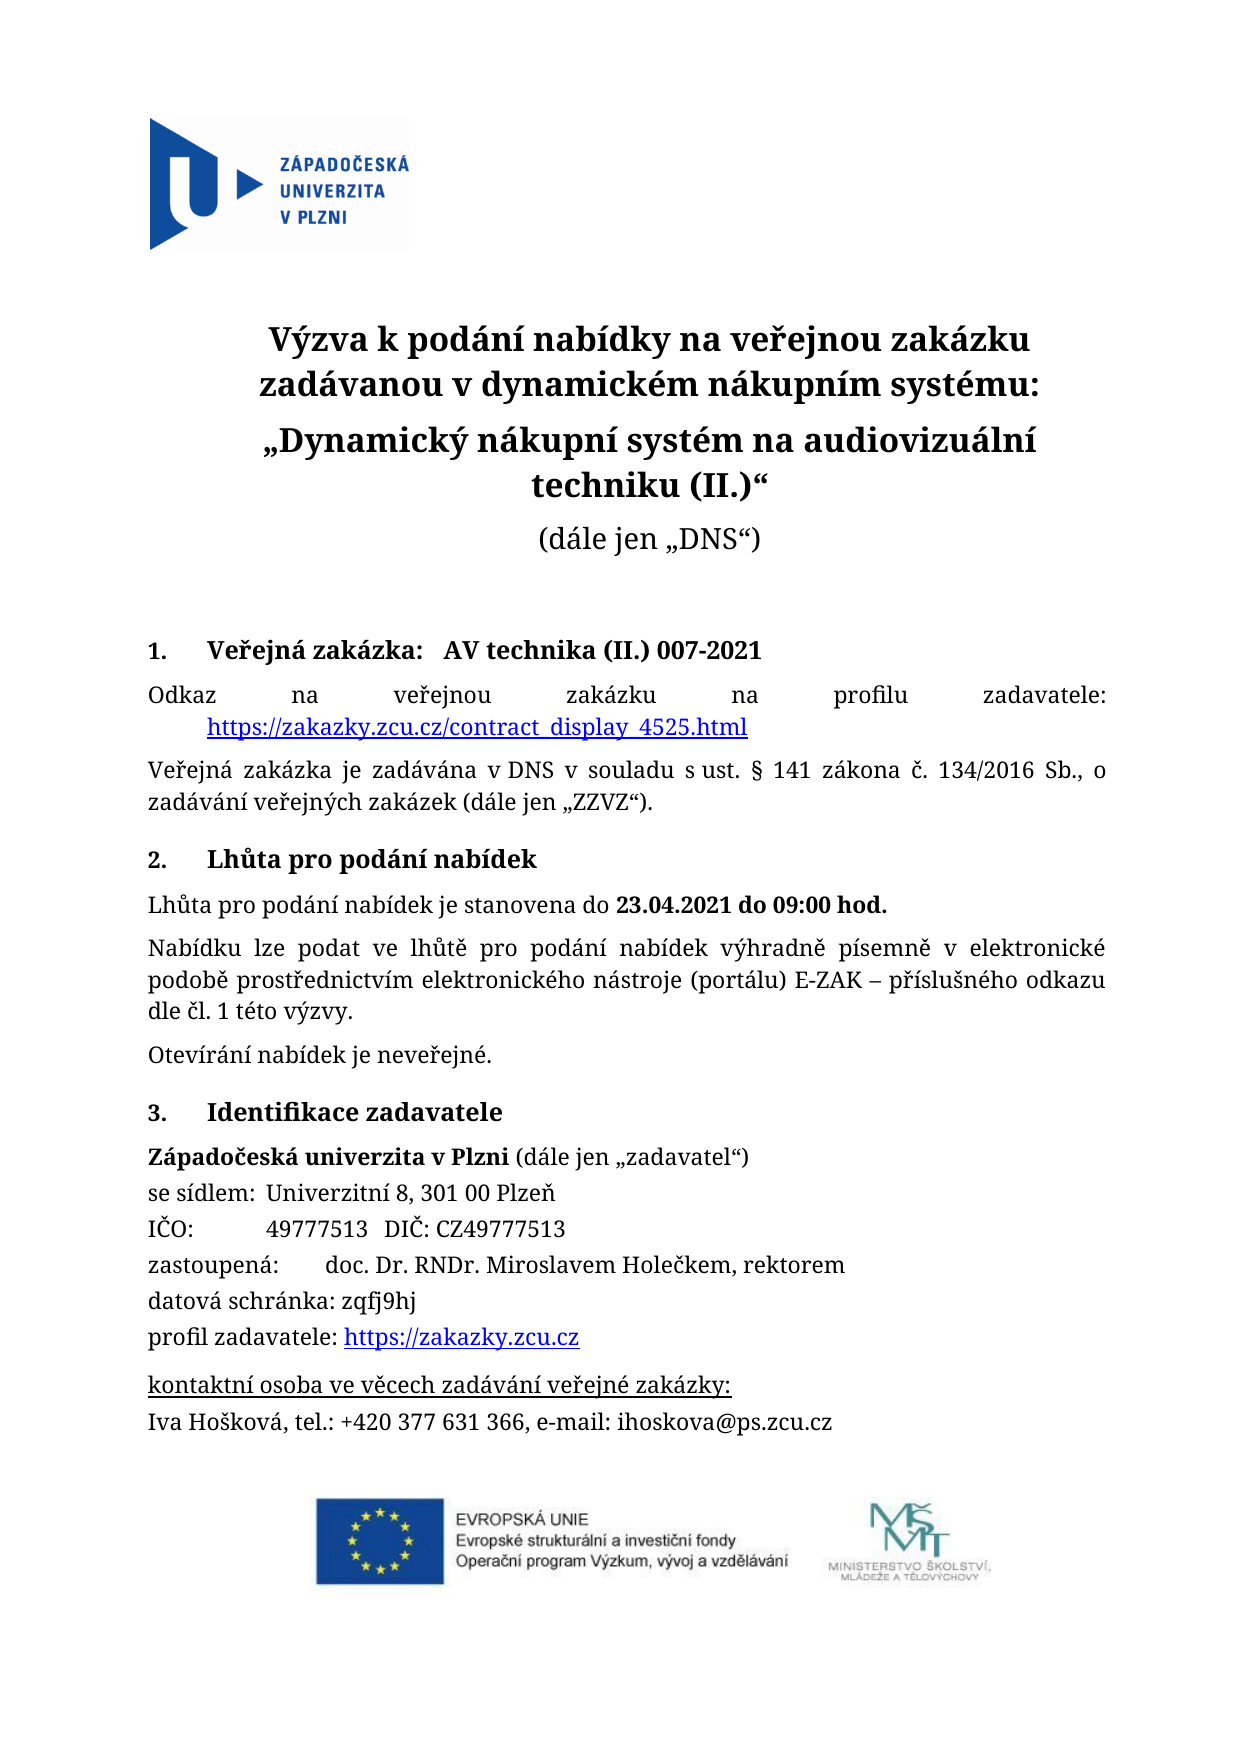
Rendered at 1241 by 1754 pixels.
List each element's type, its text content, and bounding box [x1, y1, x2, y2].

text profil zadavatele: https://zakazky.zcu.cz [148, 1321, 1107, 1352]
text datová schránka: zqfj9hj [148, 1285, 1107, 1316]
picture [271, 1457, 1028, 1627]
text Otevírání nabídek je neveřejné. [148, 1038, 1107, 1070]
subtitle Veřejná zakázka: AV technika (II.) 007-2021 [148, 633, 1107, 667]
subtitle Lhůta pro podání nabídek [148, 842, 1107, 876]
text Odkaz na veřejnou zakázku na profilu zadavatele: https://zakazky.zcu.cz/contract_display_4525.html [148, 679, 1107, 742]
text Lhůta pro podání nabídek je stanovena do 23.04.2021 do 09:00 hod. [148, 888, 1107, 920]
text zastoupená: doc. Dr. RNDr. Miroslavem Holečkem, rektorem [148, 1249, 1107, 1280]
text IČO: 49777513 DIČ: CZ49777513 [148, 1213, 1107, 1244]
text se sídlem: Univerzitní 8, 301 00 Plzeň [148, 1177, 1107, 1208]
text Iva Hošková, tel.: +420 377 631 366, e-mail: ihoskova@ps.zcu.cz [148, 1405, 1107, 1437]
text Výzva k podání nabídky na veřejnou zakázku zadávanou v dynamickém nákupním systému: [192, 316, 1107, 406]
subtitle Identifikace zadavatele [148, 1095, 1107, 1129]
text Nabídku lze podat ve lhůtě pro podání nabídek výhradně písemně v elektronické podobě prostřednictvím elektronického nástroje (portálu) E-ZAK – příslušného odkazu dle čl. 1 této výzvy. [148, 932, 1107, 1026]
text „Dynamický nákupní systém na audiovizuální techniku (II.)“ [192, 417, 1107, 508]
text kontaktní osoba ve věcech zadávání veřejné zakázky: [148, 1369, 1107, 1401]
text (dále jen „DNS“) [192, 518, 1107, 558]
picture [150, 118, 409, 250]
text Veřejná zakázka je zadávána v DNS v souladu s ust. § 141 zákona č. 134/2016 Sb., o zadávání veřejných zakázek (dále jen „ZZVZ“). [148, 754, 1107, 817]
text Západočeská univerzita v Plzni (dále jen „zadavatel“) [148, 1141, 1107, 1173]
